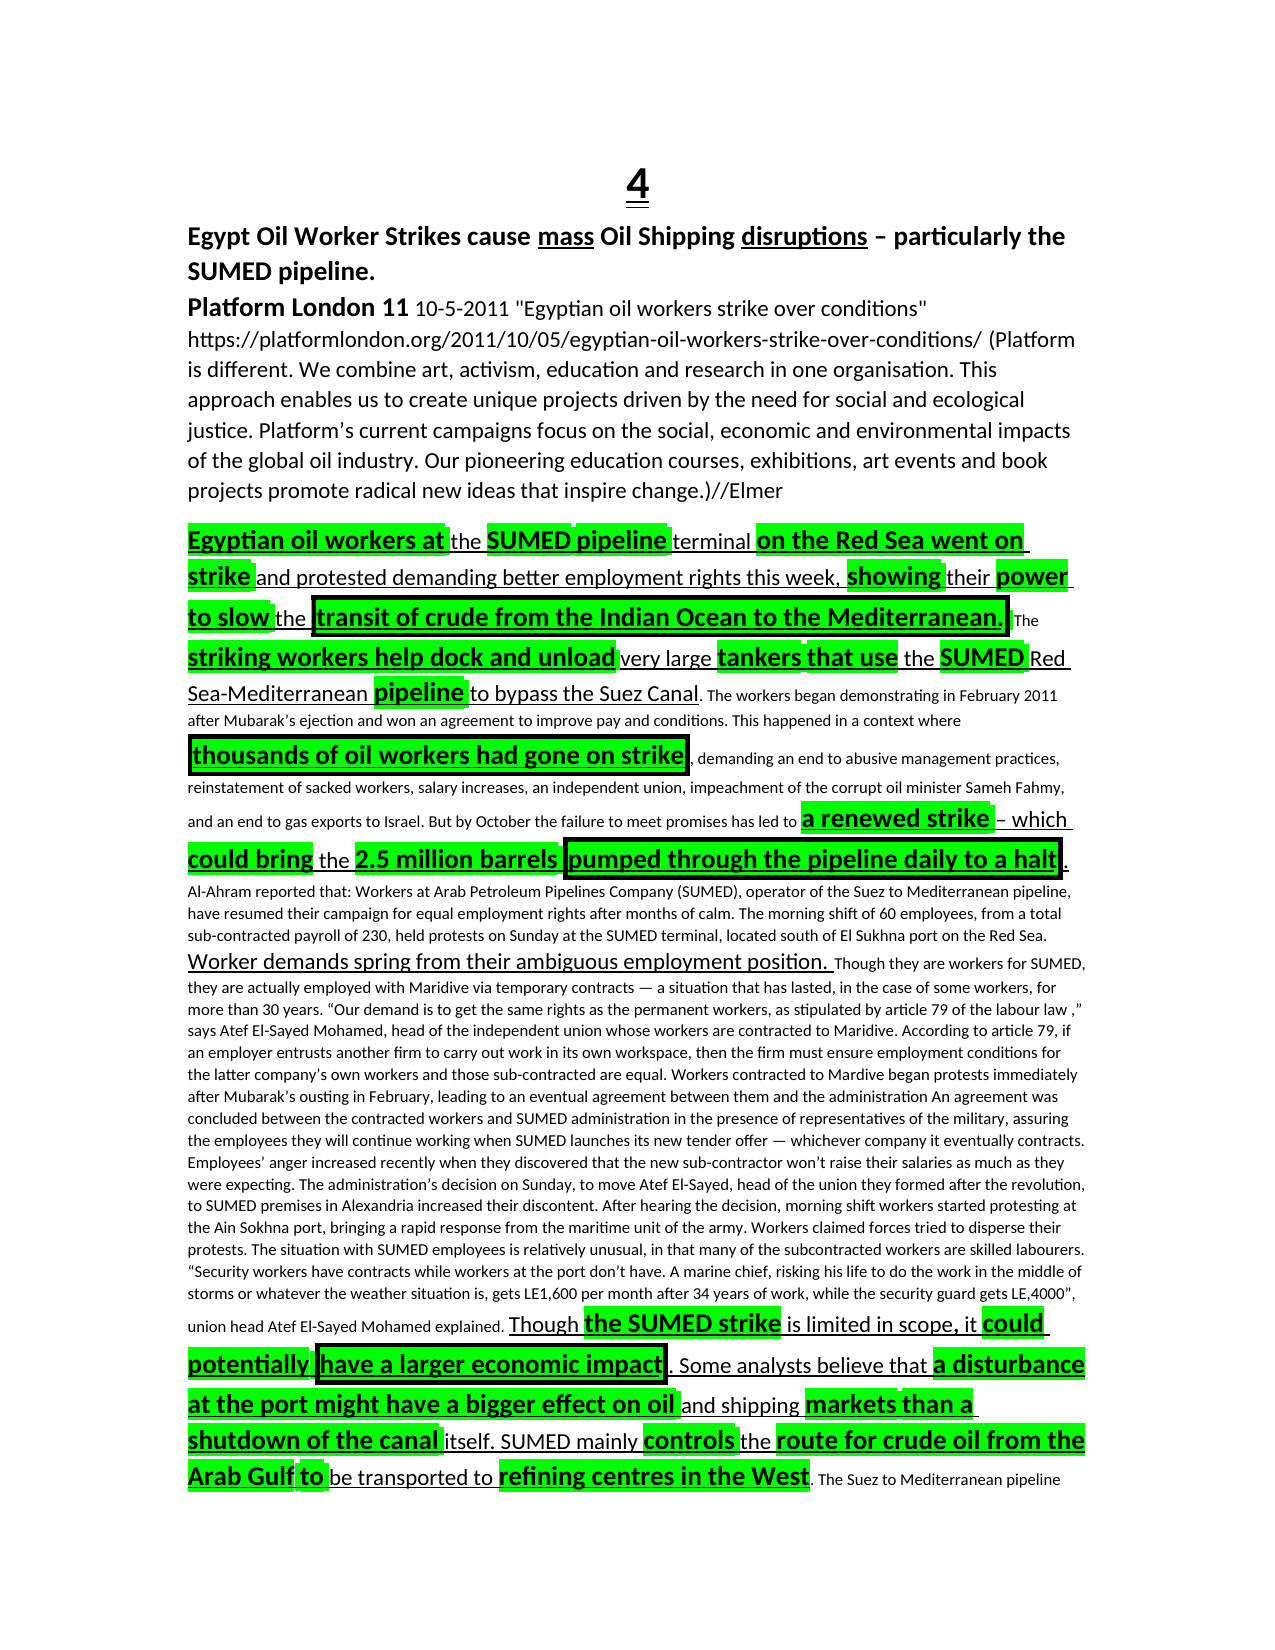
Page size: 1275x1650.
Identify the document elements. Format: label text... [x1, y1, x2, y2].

subtitle 4 [187, 154, 1087, 210]
text Platform London 11 10-5-2011 "Egyptian oil workers strike over conditions" https://platformlondon.org/2011/10/05/egyptian-oil-workers-strike-over-conditions/ (Platform is different. We combine art, activism, education and research in one organisation. This approach enables us to create unique projects driven by the need for social and ecological justice. Platform’s current campaigns focus on the social, economic and environmental impacts of the global oil industry. Our pioneering education courses, exhibitions, art events and book projects promote radical new ideas that inspire change.)//Elmer [187, 290, 1087, 504]
subtitle Egypt Oil Worker Strikes cause mass Oil Shipping disruptions – particularly the SUMED pipeline. [187, 219, 1087, 287]
